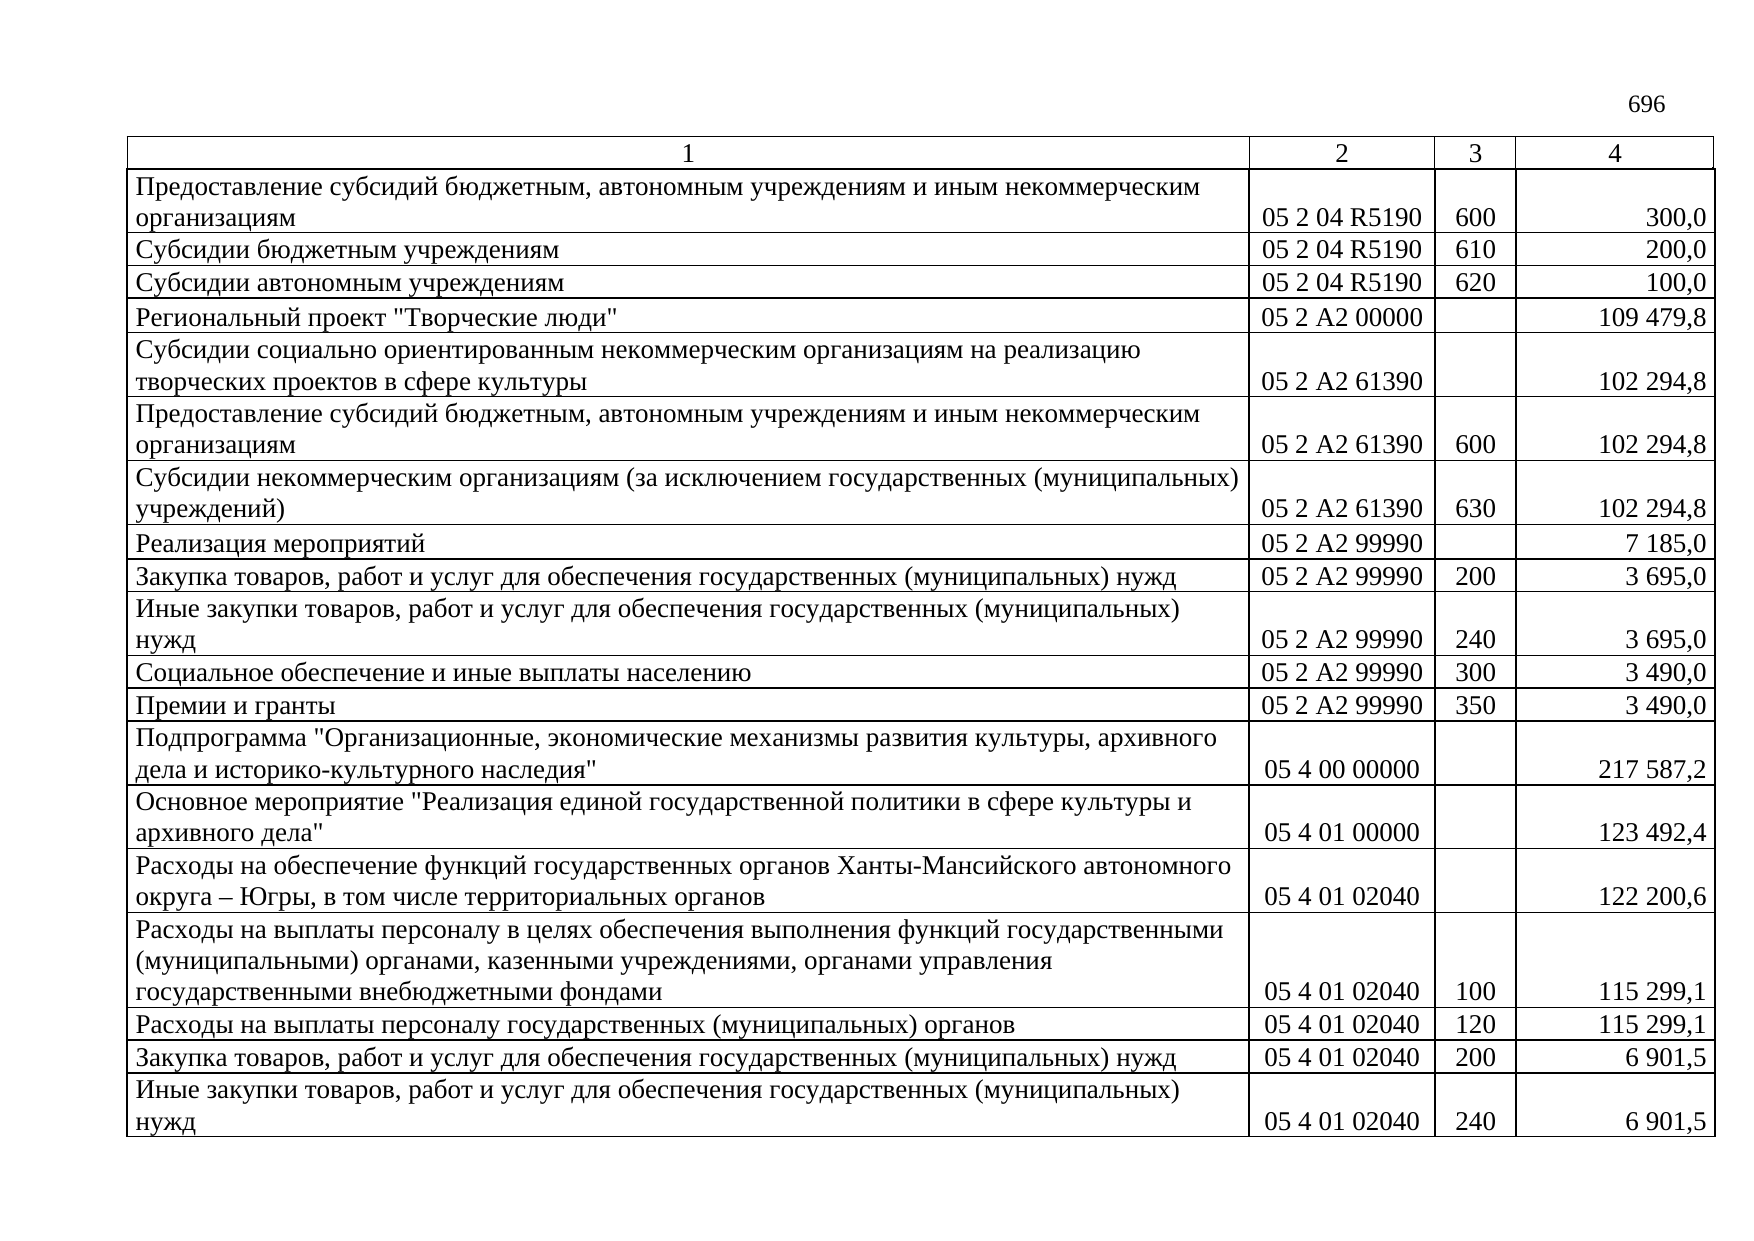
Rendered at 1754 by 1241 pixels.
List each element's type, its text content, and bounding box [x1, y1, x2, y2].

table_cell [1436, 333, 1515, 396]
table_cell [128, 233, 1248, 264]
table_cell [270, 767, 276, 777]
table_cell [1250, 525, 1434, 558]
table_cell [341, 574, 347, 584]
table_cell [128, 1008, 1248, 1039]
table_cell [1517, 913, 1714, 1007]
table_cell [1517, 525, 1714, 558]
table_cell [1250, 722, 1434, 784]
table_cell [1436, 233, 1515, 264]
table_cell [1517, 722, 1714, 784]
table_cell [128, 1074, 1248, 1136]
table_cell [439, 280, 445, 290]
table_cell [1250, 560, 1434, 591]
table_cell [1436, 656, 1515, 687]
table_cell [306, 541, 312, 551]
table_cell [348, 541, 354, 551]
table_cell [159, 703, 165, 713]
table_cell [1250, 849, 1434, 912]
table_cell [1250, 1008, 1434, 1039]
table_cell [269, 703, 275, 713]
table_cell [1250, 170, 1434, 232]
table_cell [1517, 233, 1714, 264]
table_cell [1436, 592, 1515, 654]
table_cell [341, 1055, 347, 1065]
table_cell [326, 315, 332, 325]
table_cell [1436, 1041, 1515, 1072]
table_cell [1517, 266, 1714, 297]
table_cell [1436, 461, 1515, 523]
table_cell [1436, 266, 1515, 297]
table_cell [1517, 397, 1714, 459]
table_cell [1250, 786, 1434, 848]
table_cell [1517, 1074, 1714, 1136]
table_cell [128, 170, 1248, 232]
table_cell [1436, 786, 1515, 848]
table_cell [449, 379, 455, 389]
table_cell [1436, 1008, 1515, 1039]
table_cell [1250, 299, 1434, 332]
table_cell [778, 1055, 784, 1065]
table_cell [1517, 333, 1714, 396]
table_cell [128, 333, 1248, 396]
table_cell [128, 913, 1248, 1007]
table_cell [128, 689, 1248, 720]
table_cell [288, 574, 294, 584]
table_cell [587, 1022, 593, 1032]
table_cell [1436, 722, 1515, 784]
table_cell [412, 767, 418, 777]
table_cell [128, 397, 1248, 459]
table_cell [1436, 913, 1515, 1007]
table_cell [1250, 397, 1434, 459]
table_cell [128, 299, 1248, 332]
table_header 2 [1250, 137, 1434, 168]
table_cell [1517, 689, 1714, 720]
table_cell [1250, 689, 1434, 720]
table_header 3 [1435, 137, 1515, 168]
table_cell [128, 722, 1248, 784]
table_header 4 [1516, 137, 1713, 168]
table_header 1 [128, 137, 1249, 168]
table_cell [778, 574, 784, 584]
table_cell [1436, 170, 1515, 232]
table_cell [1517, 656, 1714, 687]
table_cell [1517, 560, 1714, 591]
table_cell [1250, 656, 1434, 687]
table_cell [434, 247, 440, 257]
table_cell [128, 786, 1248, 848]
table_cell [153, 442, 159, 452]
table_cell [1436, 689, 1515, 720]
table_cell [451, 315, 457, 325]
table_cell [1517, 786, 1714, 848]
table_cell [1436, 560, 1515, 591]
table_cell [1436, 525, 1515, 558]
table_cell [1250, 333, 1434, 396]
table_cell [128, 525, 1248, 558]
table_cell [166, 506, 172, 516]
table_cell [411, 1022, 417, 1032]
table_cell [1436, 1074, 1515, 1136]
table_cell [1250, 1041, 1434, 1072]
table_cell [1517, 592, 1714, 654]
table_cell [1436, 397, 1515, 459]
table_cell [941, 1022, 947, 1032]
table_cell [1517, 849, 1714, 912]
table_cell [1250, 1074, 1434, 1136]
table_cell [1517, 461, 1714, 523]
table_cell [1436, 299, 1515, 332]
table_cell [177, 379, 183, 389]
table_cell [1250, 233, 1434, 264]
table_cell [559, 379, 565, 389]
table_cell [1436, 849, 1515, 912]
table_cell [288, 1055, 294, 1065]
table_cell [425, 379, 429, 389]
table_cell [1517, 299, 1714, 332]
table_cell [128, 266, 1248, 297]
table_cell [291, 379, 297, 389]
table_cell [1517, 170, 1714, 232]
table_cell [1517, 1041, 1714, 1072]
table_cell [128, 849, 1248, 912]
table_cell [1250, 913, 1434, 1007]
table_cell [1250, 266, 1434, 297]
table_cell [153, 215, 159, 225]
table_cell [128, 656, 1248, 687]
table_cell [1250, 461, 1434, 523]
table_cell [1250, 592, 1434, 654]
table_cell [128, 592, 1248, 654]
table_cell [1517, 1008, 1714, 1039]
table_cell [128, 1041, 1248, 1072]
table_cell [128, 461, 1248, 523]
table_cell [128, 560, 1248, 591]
